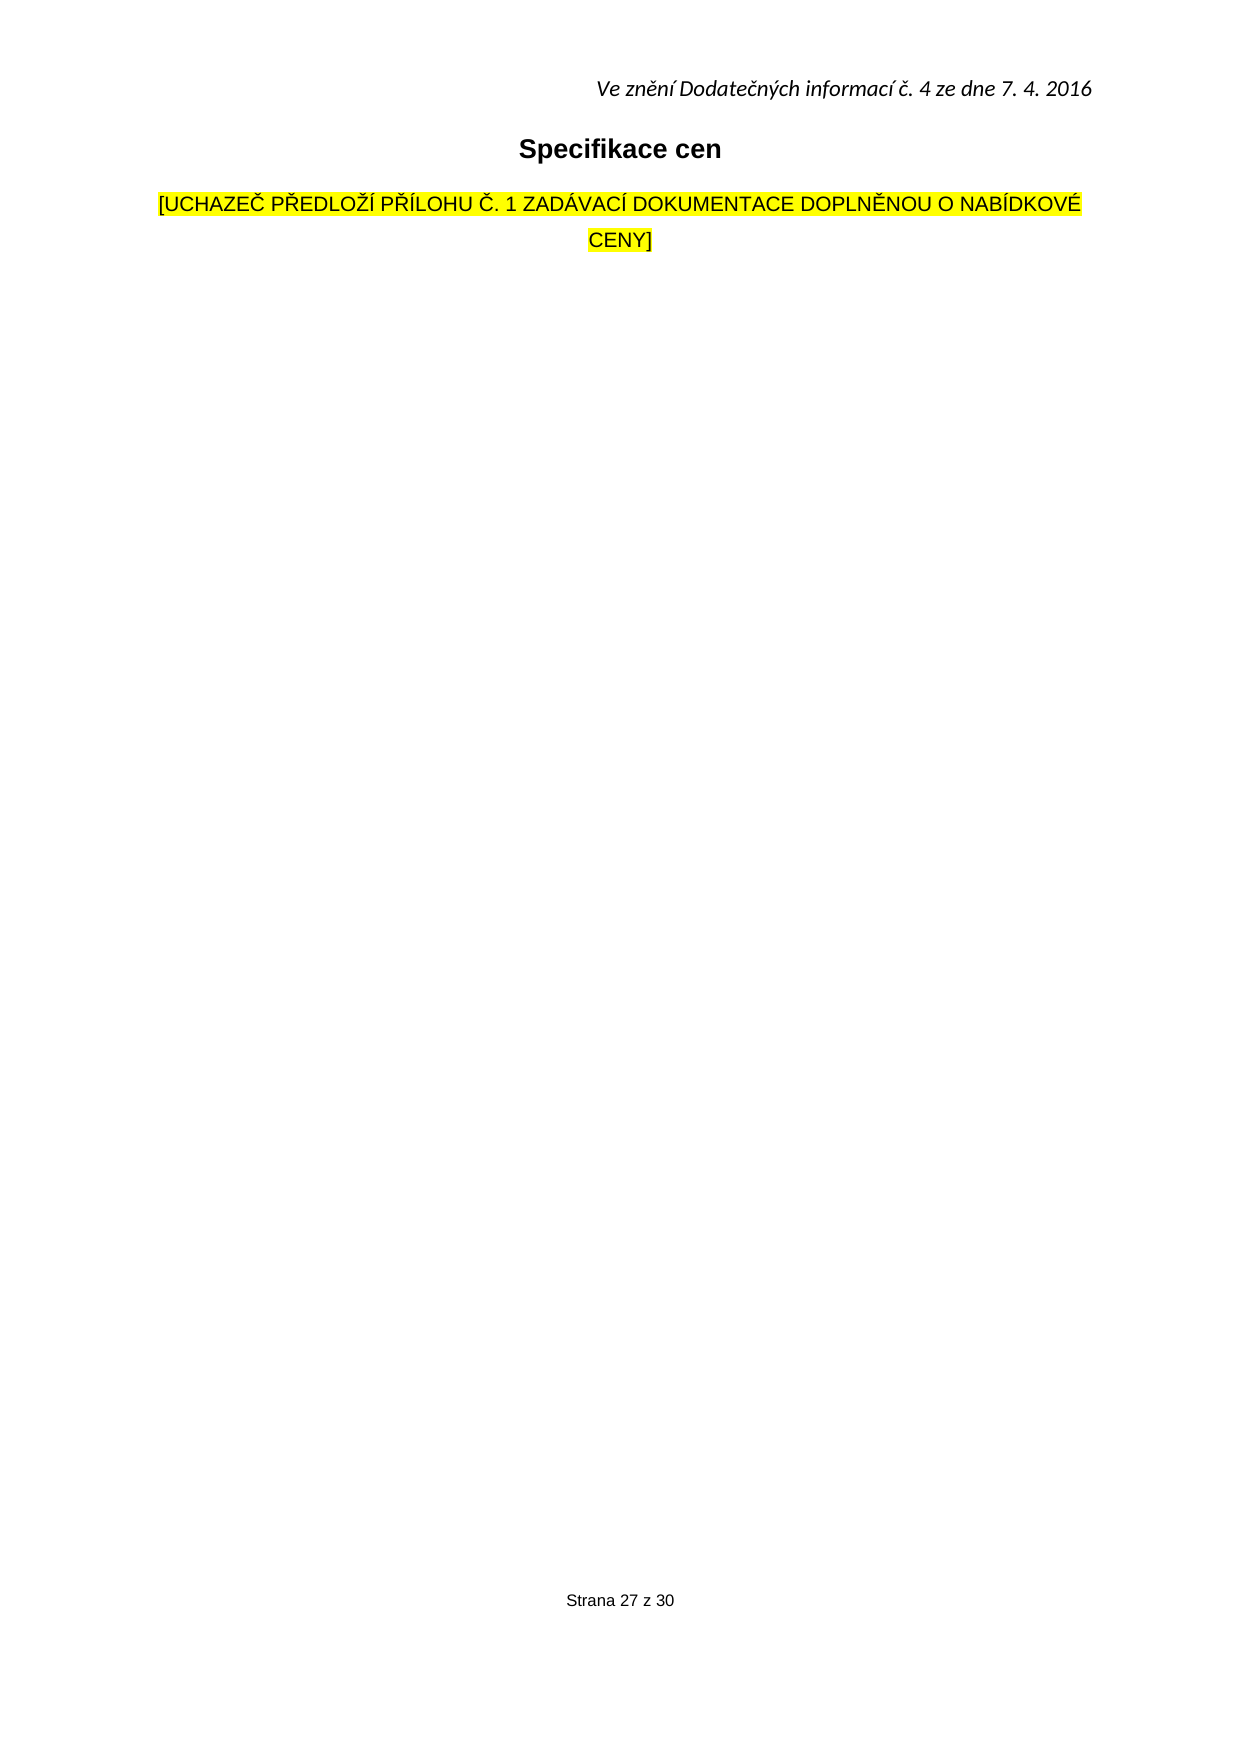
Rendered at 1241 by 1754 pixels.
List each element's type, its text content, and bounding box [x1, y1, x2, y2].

text Specifikace cen [148, 133, 1093, 164]
text [UCHAZEČ PŘEDLOŽÍ PŘÍLOHU Č. 1 ZADÁVACÍ DOKUMENTACE DOPLNĚNOU O NABÍDKOVÉ CENY] [148, 192, 1093, 252]
